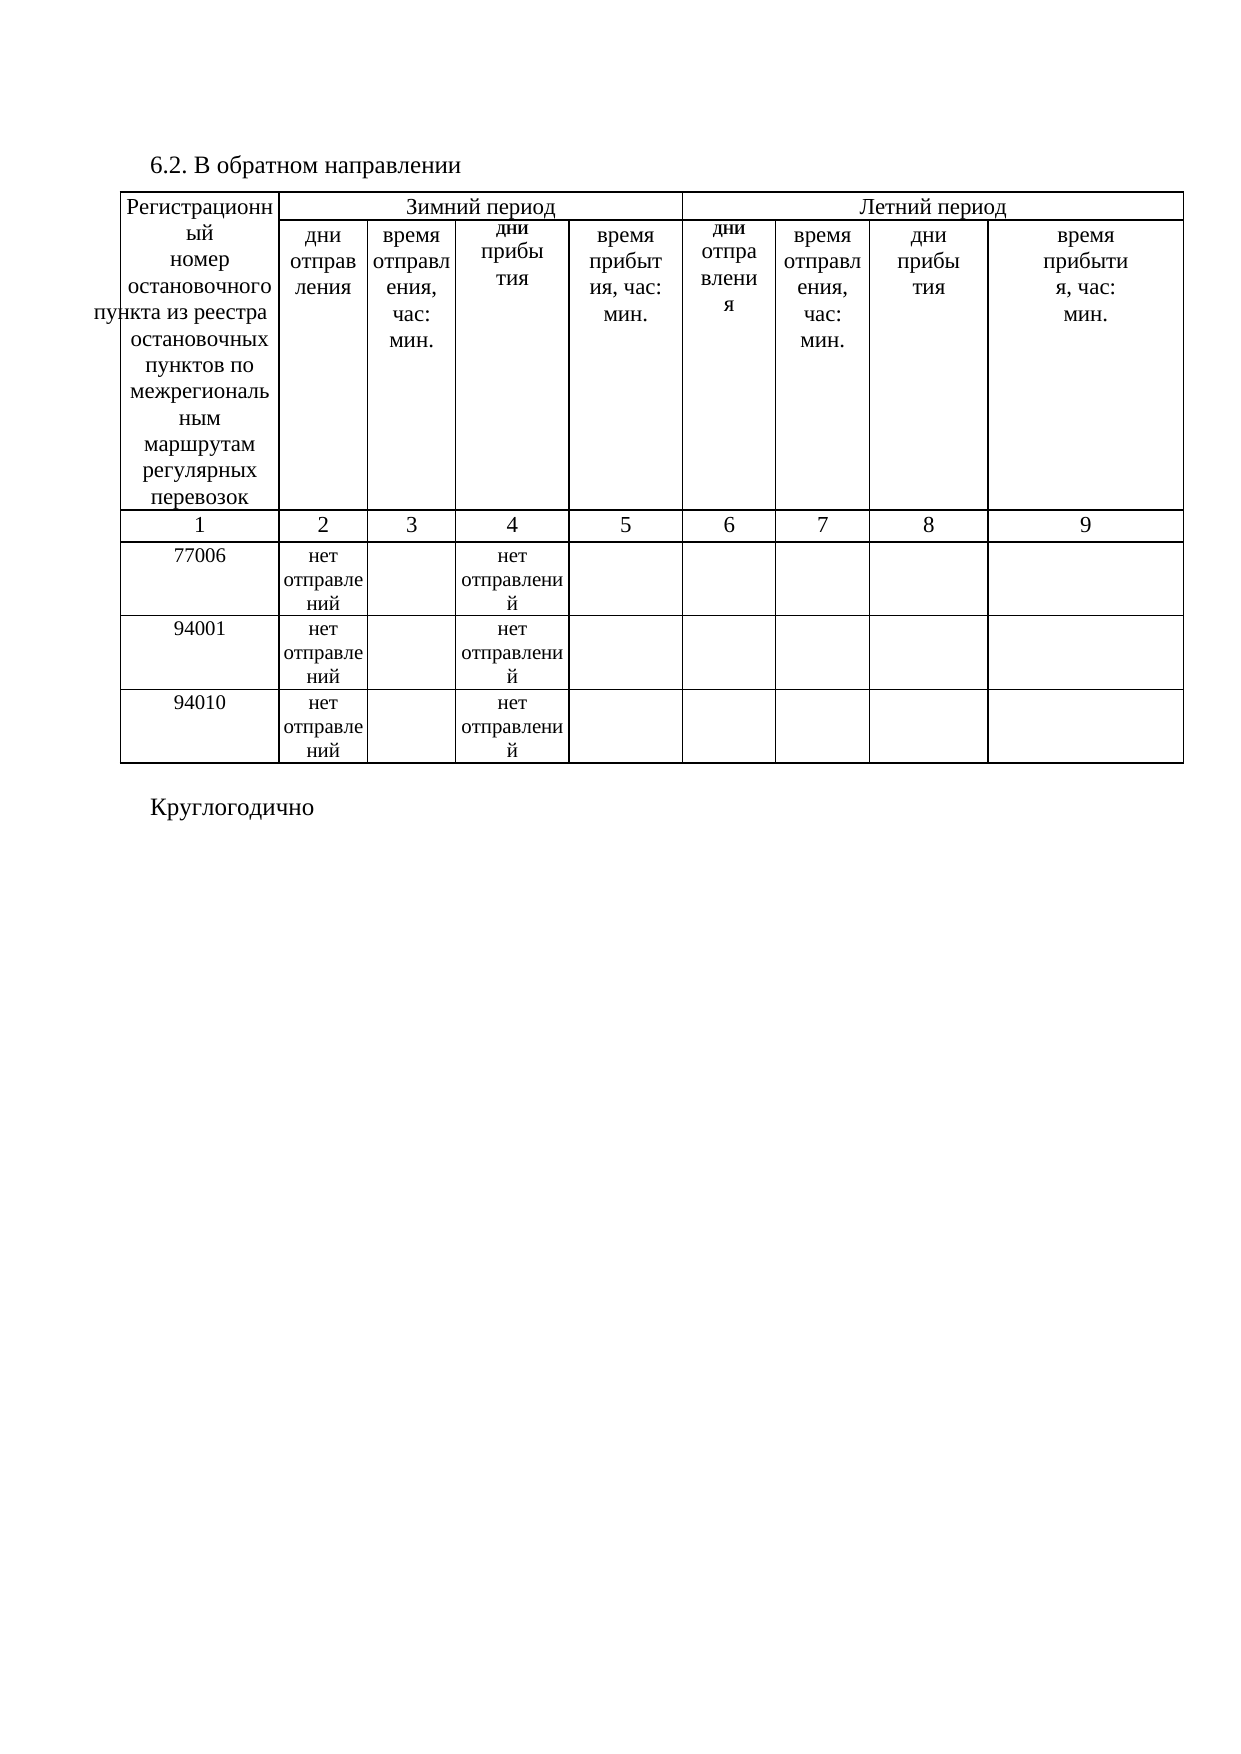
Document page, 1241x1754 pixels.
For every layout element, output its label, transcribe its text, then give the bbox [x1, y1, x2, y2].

table_cell [368, 543, 455, 615]
table_cell 94010 [121, 690, 278, 762]
table_cell [870, 616, 987, 688]
table_cell 94001 [121, 616, 278, 688]
table_header Летний период [683, 193, 1183, 219]
table_cell нет отправлений [456, 690, 568, 762]
table_cell дни прибы тия [870, 221, 987, 509]
table_cell время прибыт ия, час: мин. [570, 221, 682, 509]
table_cell ДНИ отпра влени я [683, 221, 775, 509]
table_cell нет отправлений [280, 616, 367, 688]
table_cell нет отправлений [456, 543, 568, 615]
table_cell 77006 [121, 543, 278, 615]
table_cell [776, 543, 869, 615]
table_cell [683, 690, 775, 762]
table_cell [870, 543, 987, 615]
table_cell [776, 616, 869, 688]
table_cell [368, 690, 455, 762]
table_cell [989, 543, 1183, 615]
table_cell нет отправлений [280, 690, 367, 762]
table_cell 6 [683, 511, 775, 541]
table_header Зимний период [280, 193, 682, 219]
text Круглогодично [150, 792, 1090, 821]
table_cell дни отправ ления [280, 221, 367, 509]
table_cell время отправл ения, час: мин. [368, 221, 455, 509]
table_cell [683, 616, 775, 688]
table_cell [570, 543, 682, 615]
table_cell 3 [368, 511, 455, 541]
table_cell [989, 616, 1183, 688]
table_cell 4 [456, 511, 568, 541]
table_cell нет отправлений [456, 616, 568, 688]
table_cell нет отправлений [280, 543, 367, 615]
table_cell 8 [870, 511, 987, 541]
table_cell 7 [776, 511, 869, 541]
table_cell [570, 616, 682, 688]
table_cell [368, 616, 455, 688]
table_cell [570, 690, 682, 762]
table_header Регистрационный номер остановочного пункта из реестра остановочных пунктов по межрегиональным маршрутам регулярных перевозок [121, 193, 278, 509]
table_cell [776, 690, 869, 762]
table_cell ДНИ прибы тия [456, 221, 568, 509]
table_cell время отправл ения, час: мин. [776, 221, 869, 509]
table_cell время прибыти я, час: мин. [989, 221, 1183, 509]
table_cell 1 [121, 511, 278, 541]
table_cell [870, 690, 987, 762]
text 6.2. В обратном направлении [150, 150, 1090, 179]
table_cell 5 [570, 511, 682, 541]
table_cell [989, 690, 1183, 762]
table_cell 9 [989, 511, 1183, 541]
table_cell 2 [280, 511, 367, 541]
table_cell [683, 543, 775, 615]
